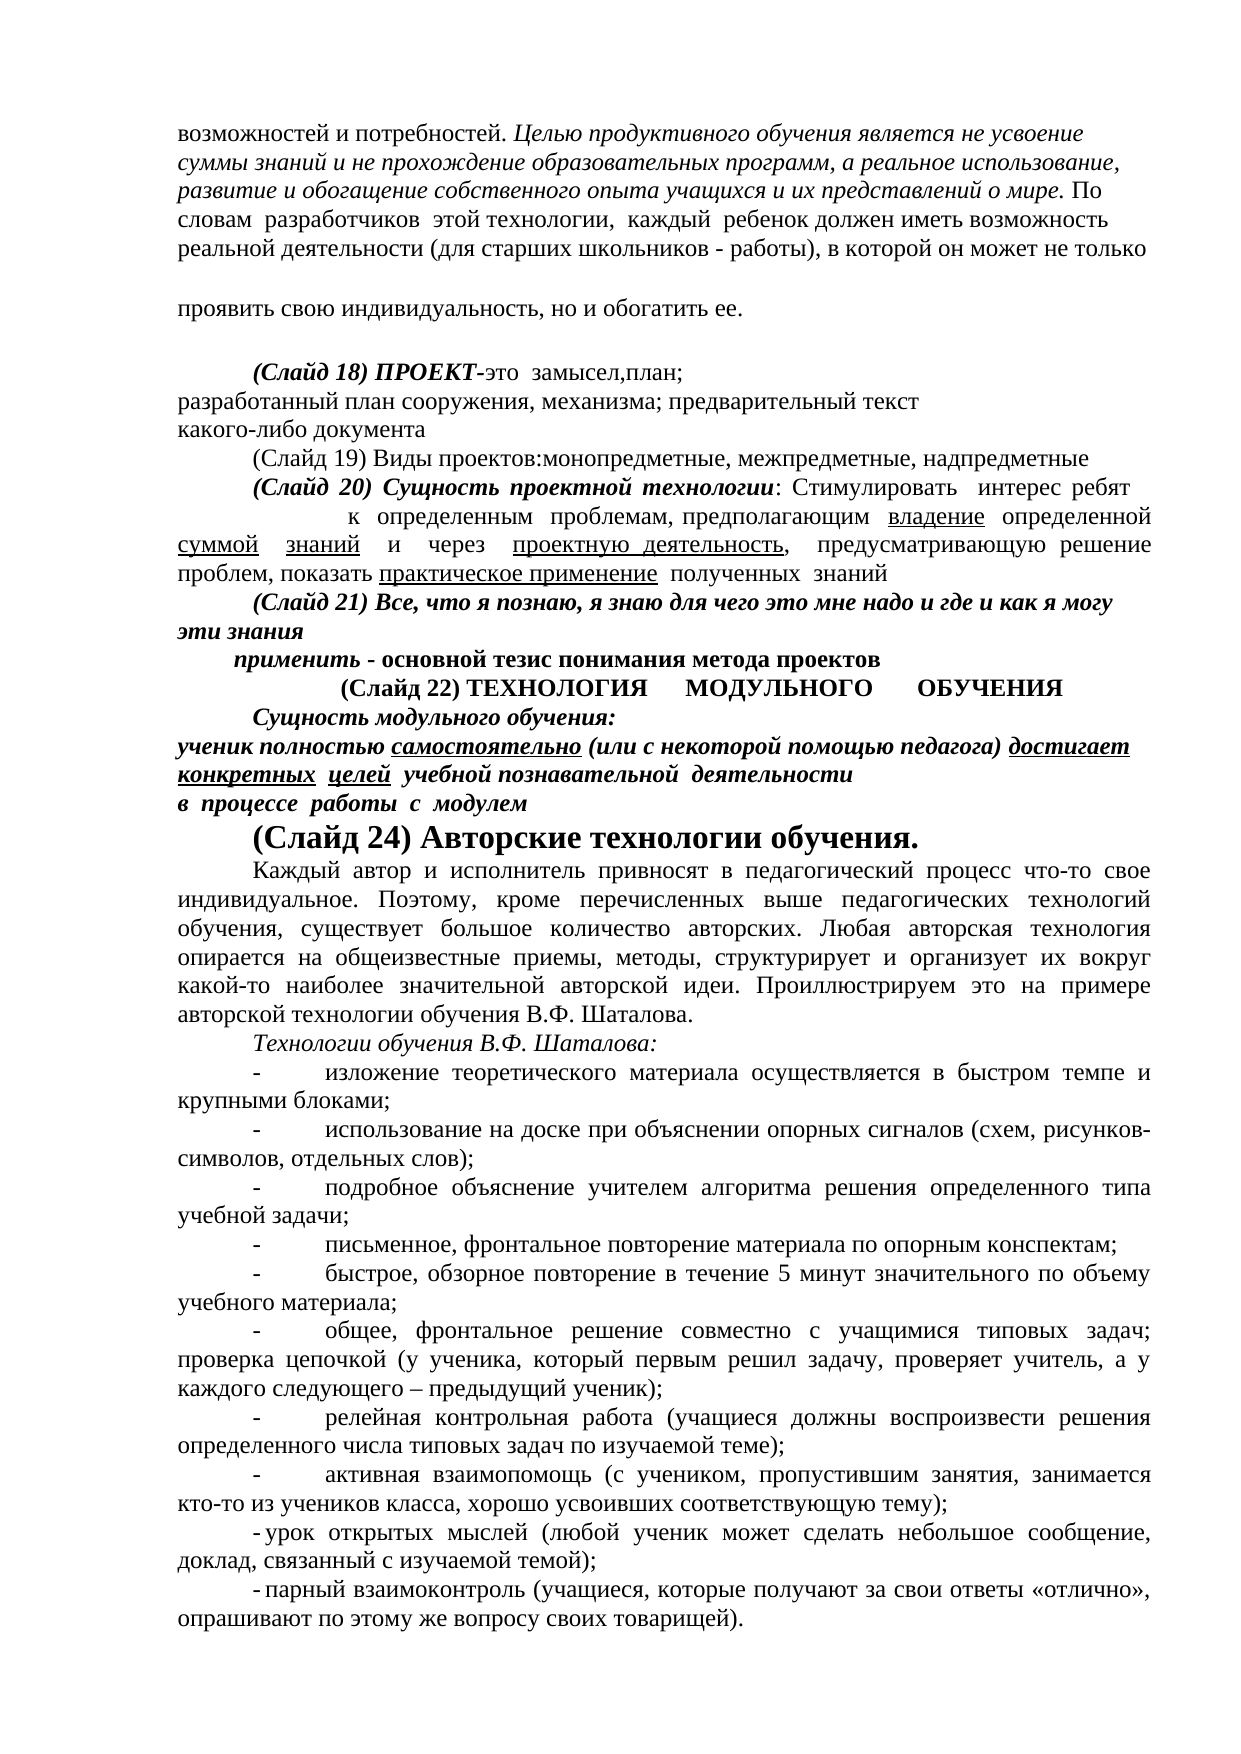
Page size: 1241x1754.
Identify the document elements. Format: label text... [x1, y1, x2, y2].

list подробное объяснение учителем алгоритма решения определенного типа учебной задачи; [177, 1172, 1152, 1229]
list быстрое, обзорное повторение в течение 5 минут значительного по объему учебного материала; [177, 1258, 1152, 1315]
text Каждый автор и исполнитель привносят в педагогический процесс что-то свое индивидуальное. Поэтому, кроме перечисленных выше педагогических технологий обучения, существует большое количество авторских. Любая авторская технология опирается на общеизвестные приемы, методы, структурирует и организует их вокруг какой-то наиболее значительной авторской идеи. Проиллюстрируем это на примере авторской технологии обучения В.Ф. Шаталова. [177, 855, 1152, 1028]
list использование на доске при объяснении опорных сигналов (схем, рисунков-символов, отдельных слов); [177, 1114, 1152, 1172]
text - релейная контрольная работа (учащиеся должны воспроизвести решения определенного числа типовых задач по изучаемой теме); [177, 1402, 1152, 1459]
list парный взаимоконтроль (учащиеся, которые получают за свои ответы «отлично», опрашивают по этому же вопросу своих товарищей). [177, 1574, 1152, 1632]
text (Слайд 21) Все, что я познаю, я знаю для чего это мне надо и где и как я могу эти знания применить - основной тезис понимания метода проектов [177, 587, 1152, 673]
list письменное, фронтальное повторение материала по опорным конспектам; [177, 1229, 1152, 1258]
text (Слайд 18) ПРОЕКТ-это замысел,план; разработанный план сооружения, механизма; предварительный текст какого-либо документа [177, 357, 1152, 443]
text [177, 118, 1152, 357]
text Сущность модульного обучения: ученик полностью самостоятельно (или с некоторой помощью педагога) достигает конкретных целей учебной познавательной деятельности в процессе работы с модулем [177, 702, 1152, 817]
text - активная взаимопомощь (с учеником, пропустившим занятия, занимается кто-то из учеников класса, хорошо усвоивших соответствующую тему); [177, 1459, 1152, 1517]
text (Слайд 24) Авторские технологии обучения. [177, 817, 1152, 855]
text (Слайд 20) Сущность проектной технологии: Стимулировать интерес ребят к определенным проблемам, предполагающим владение определенной суммой знаний и через проектную деятельность, предусматривающую решение проблем, показать практическое применение полученных знаний [177, 472, 1152, 587]
list общее, фронтальное решение совместно с учащимися типовых задач; проверка цепочкой (у ученика, который первым решил задачу, проверяет учитель, а у каждого следующего – предыдущий ученик); [177, 1315, 1152, 1402]
list изложение теоретического материала осуществляется в быстром темпе и крупными блоками; [177, 1057, 1152, 1114]
list урок открытых мыслей (любой ученик может сделать небольшое сообщение, доклад, связанный с изучаемой темой); [177, 1517, 1152, 1574]
text (Слайд 22) ТЕХНОЛОГИЯ МОДУЛЬНОГО ОБУЧЕНИЯ [177, 673, 1152, 702]
text Технологии обучения В.Ф. Шаталова: [177, 1028, 1152, 1057]
text (Слайд 19) Виды проектов:монопредметные, межпредметные, надпредметные [177, 443, 1152, 472]
